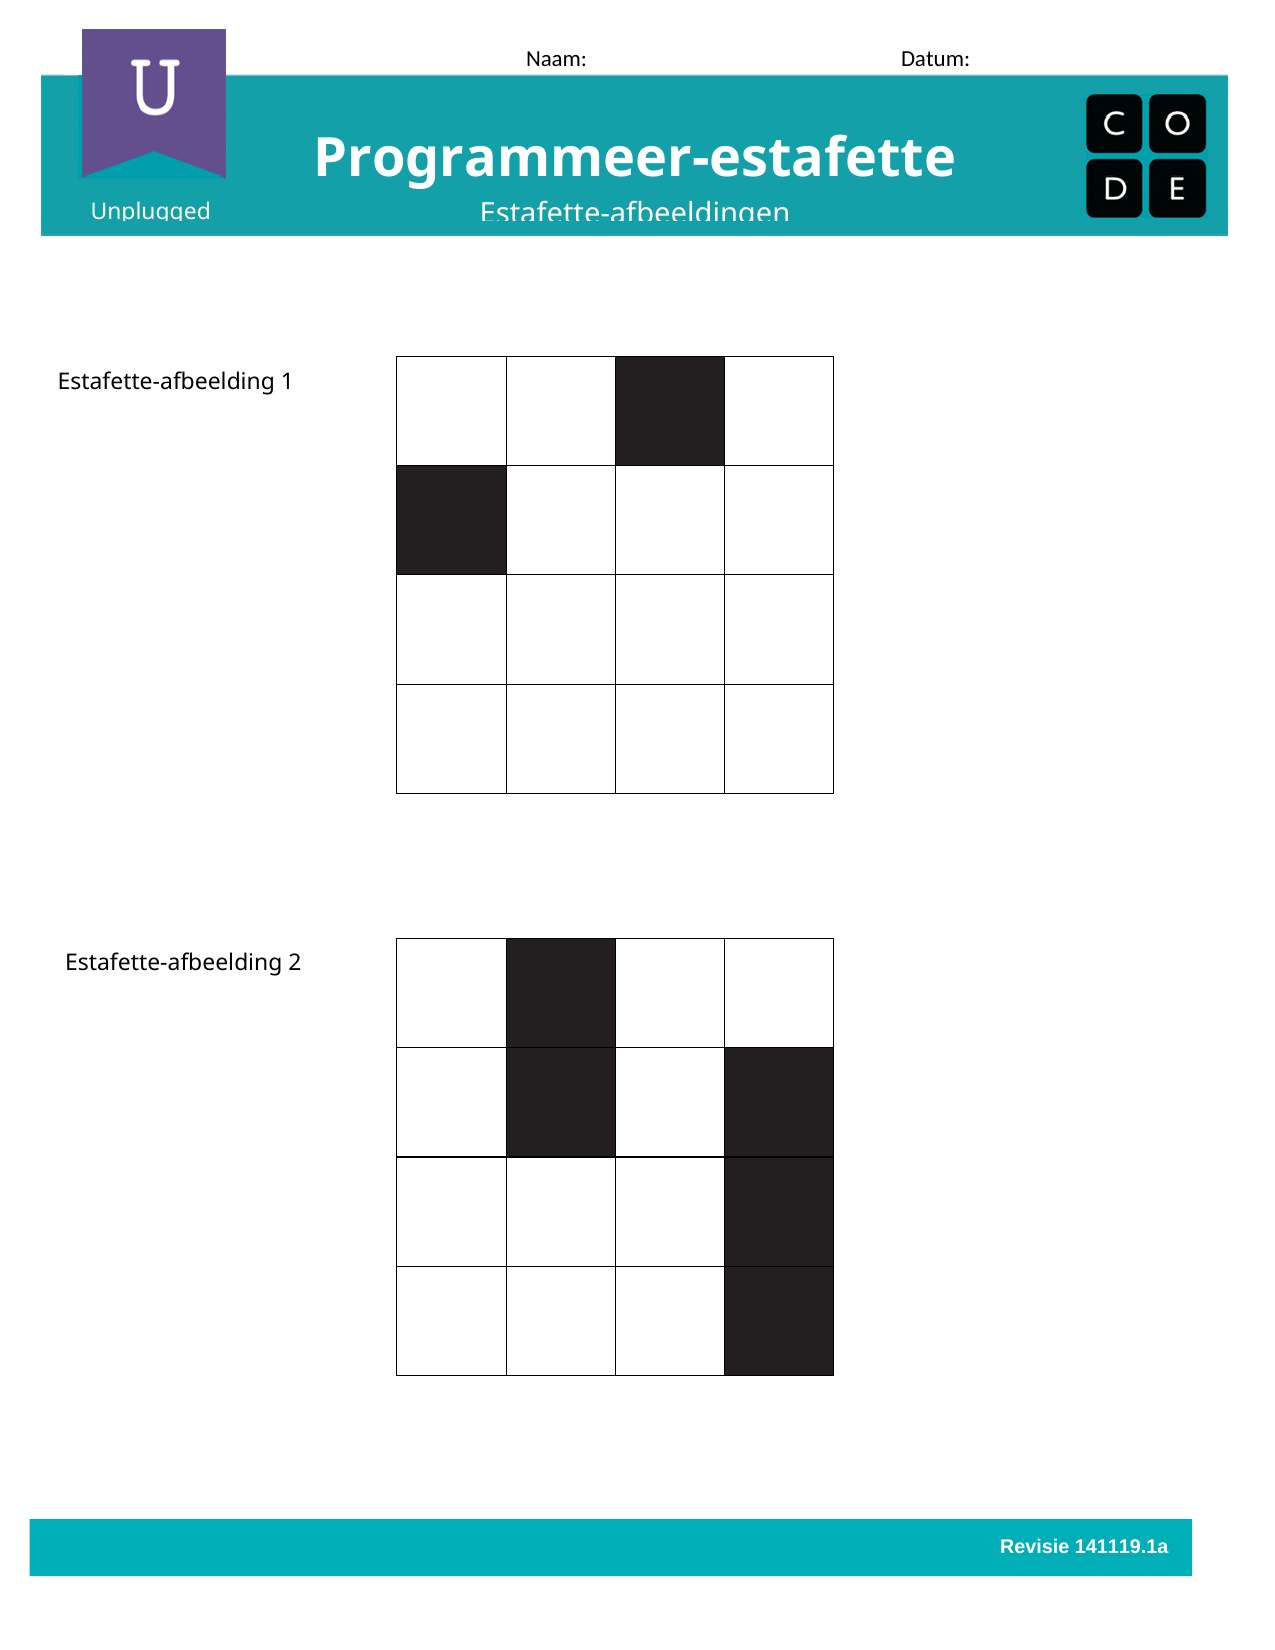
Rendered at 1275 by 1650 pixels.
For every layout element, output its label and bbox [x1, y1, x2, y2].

table_cell [725, 466, 833, 574]
table_cell [397, 685, 506, 793]
table_header [397, 357, 506, 465]
table_cell [616, 1048, 724, 1156]
table_header [397, 939, 506, 1047]
table_cell [507, 1267, 615, 1375]
table_header [616, 357, 724, 465]
table_cell [725, 575, 833, 684]
table_cell [397, 466, 506, 574]
table_cell [507, 685, 615, 793]
table_cell [507, 1048, 615, 1156]
table_header [725, 939, 833, 1047]
table_cell [725, 685, 833, 793]
table_cell [725, 1048, 833, 1156]
table_cell [507, 575, 615, 684]
table_cell [616, 1158, 724, 1266]
table_cell [507, 1158, 615, 1266]
table_cell [725, 1158, 833, 1266]
table_cell [616, 575, 724, 684]
table_cell [507, 466, 615, 574]
table_header [507, 939, 615, 1047]
table_cell [616, 1267, 724, 1375]
table_header [725, 357, 833, 465]
table_cell [725, 1267, 833, 1375]
table_cell [397, 1267, 506, 1375]
table_cell [616, 685, 724, 793]
table_header [507, 357, 615, 465]
table_header [616, 939, 724, 1047]
table_cell [397, 1158, 506, 1266]
table_cell [397, 1048, 506, 1156]
table_cell [397, 575, 506, 684]
picture [41, 29, 1229, 236]
table_cell [616, 466, 724, 574]
